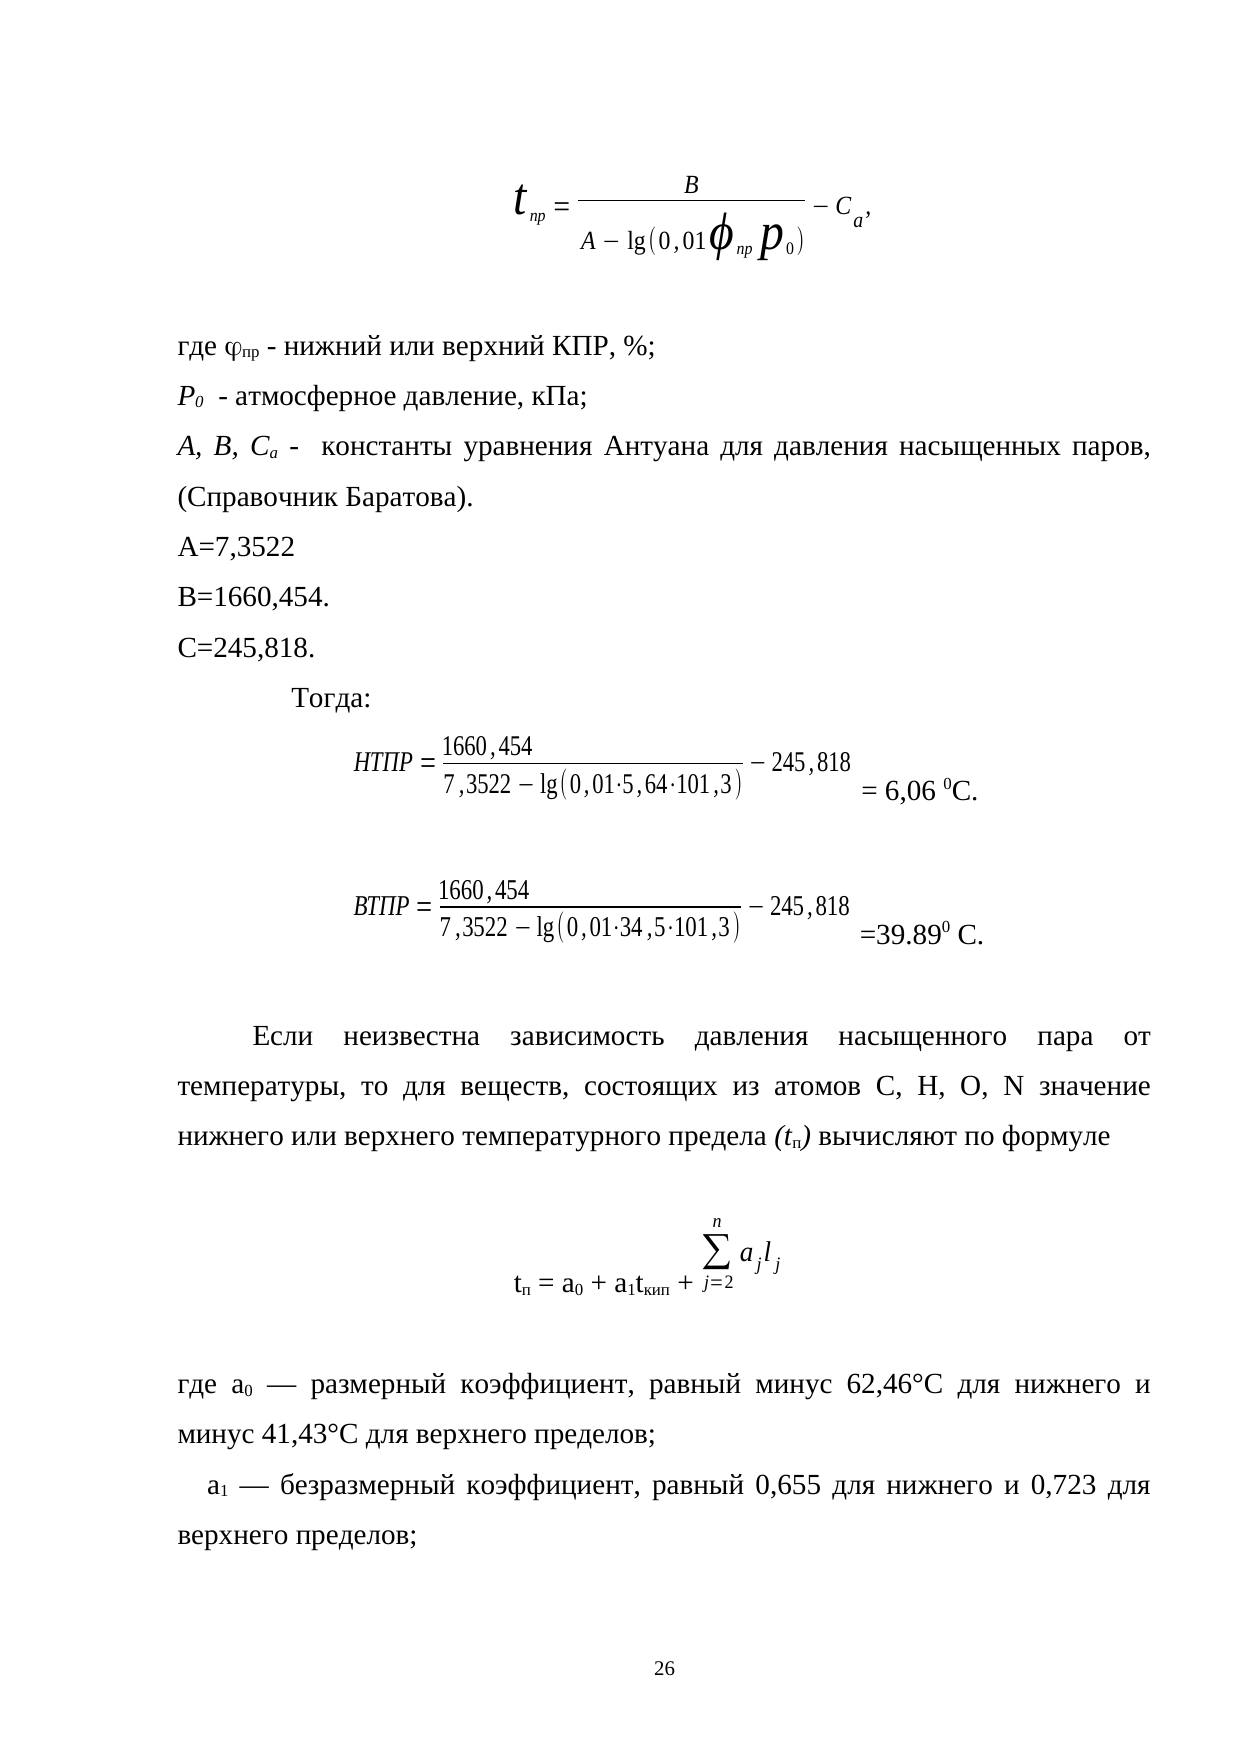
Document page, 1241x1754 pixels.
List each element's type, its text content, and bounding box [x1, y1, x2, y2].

text В=1660,454. [177, 579, 1152, 613]
text Тогда: [177, 680, 1152, 713]
text Если неизвестна зависимость давления насыщенного пара от температуры, то для веществ, состоящих из атомов С, Н, О, N значение нижнего или верхнего температурного предела (tп) вычисляют по формуле [177, 1018, 1152, 1152]
text С=245,818. [177, 630, 1152, 663]
text = 6,06 0С. [177, 730, 1152, 807]
text где а0 — размерный коэффициент, равный минус 62,46°С для нижнего и минус 41,43°С для верхнего пределов; [177, 1366, 1152, 1450]
text tп = а0 + а1tкип + [177, 1212, 1152, 1299]
text А=7,3522 [177, 529, 1152, 563]
text а1 — безразмерный коэффициент, равный 0,655 для нижнего и 0,723 для верхнего пределов; [177, 1467, 1152, 1551]
text =39.890 С. [177, 874, 1152, 951]
text где пр - нижний или верхний КПР, %; [177, 328, 1152, 361]
text Р0 - атмосферное давление, кПа; [177, 378, 1152, 412]
text А, В, Са - константы уравнения Антуана для давления насыщенных паров,(Справочник Баратова). [177, 428, 1152, 512]
